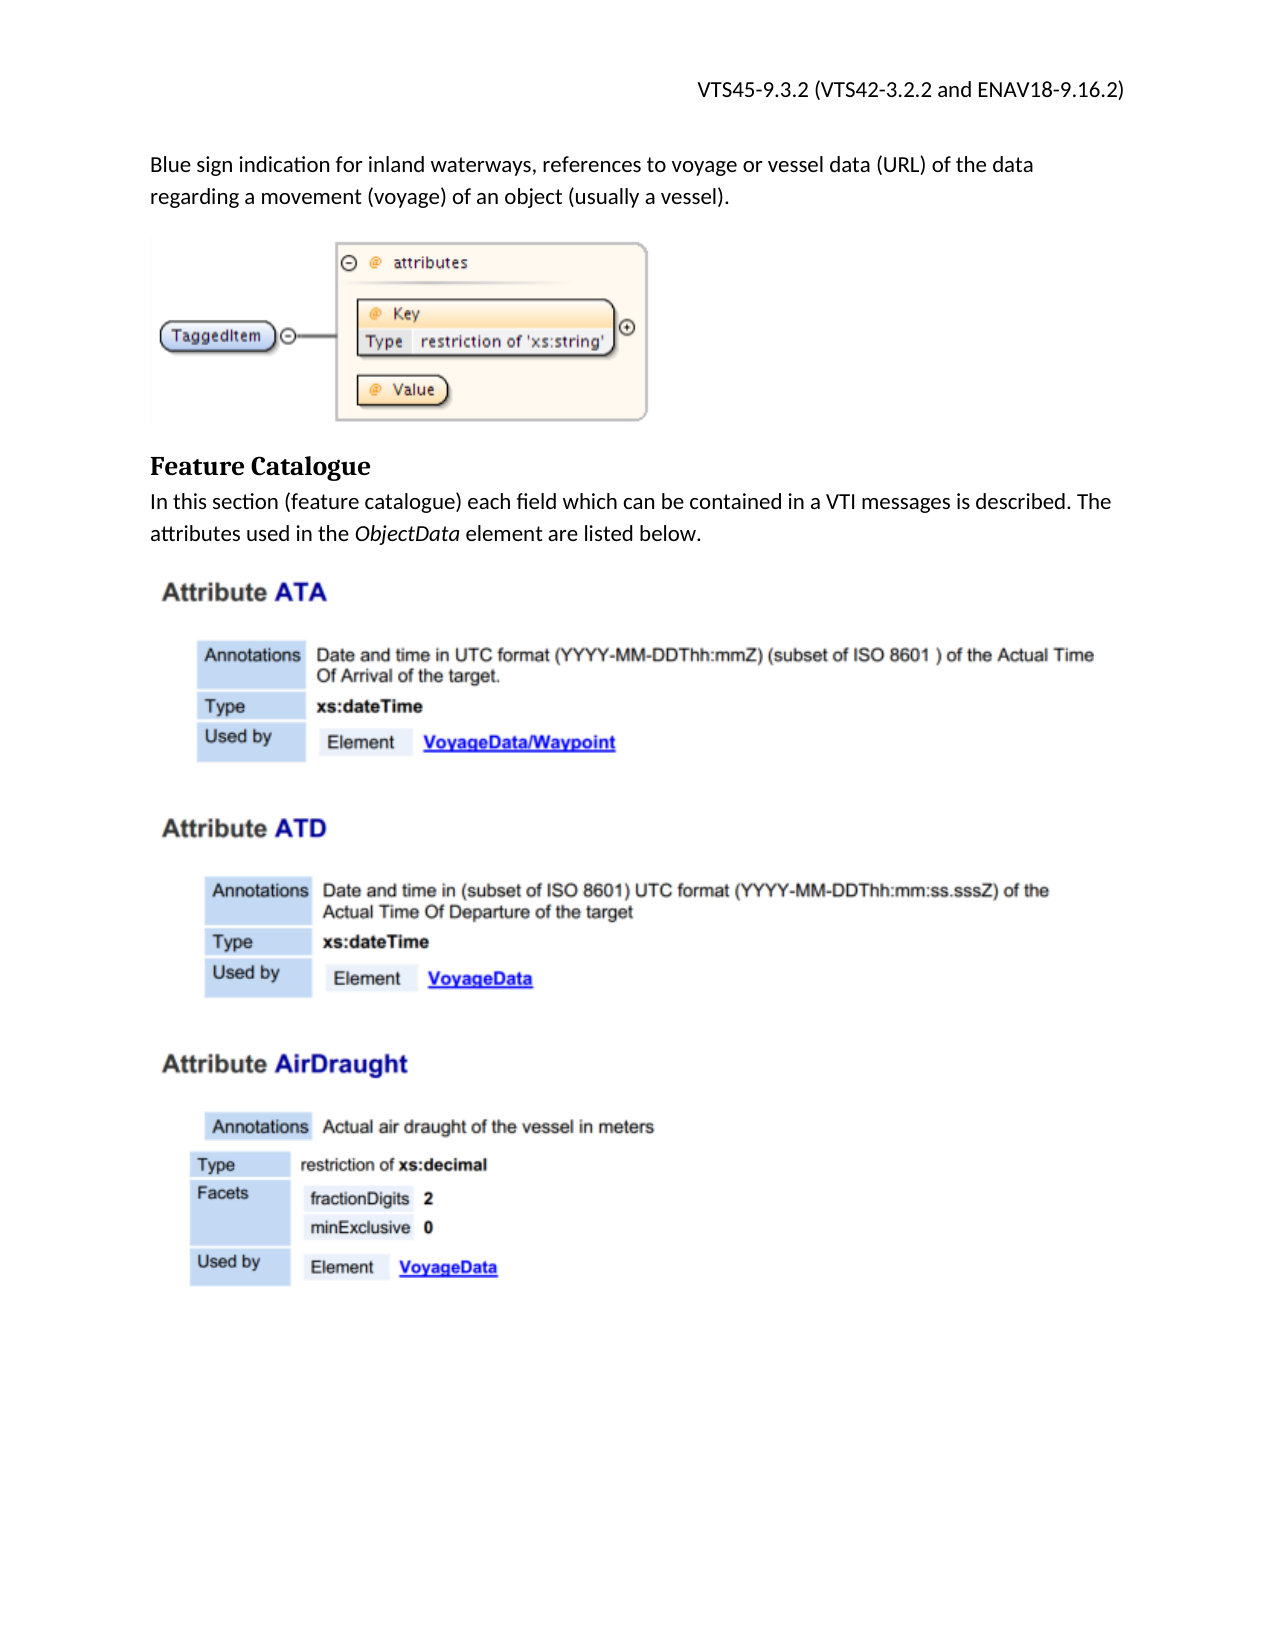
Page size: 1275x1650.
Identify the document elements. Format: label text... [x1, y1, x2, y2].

subtitle Feature Catalogue [150, 451, 1125, 482]
picture [150, 572, 1125, 1141]
text In this section (feature catalogue) each field which can be contained in a VTI messages is described. The attributes used in the ObjectData element are listed below. [150, 487, 1125, 547]
picture [150, 235, 653, 426]
picture [150, 1144, 509, 1291]
